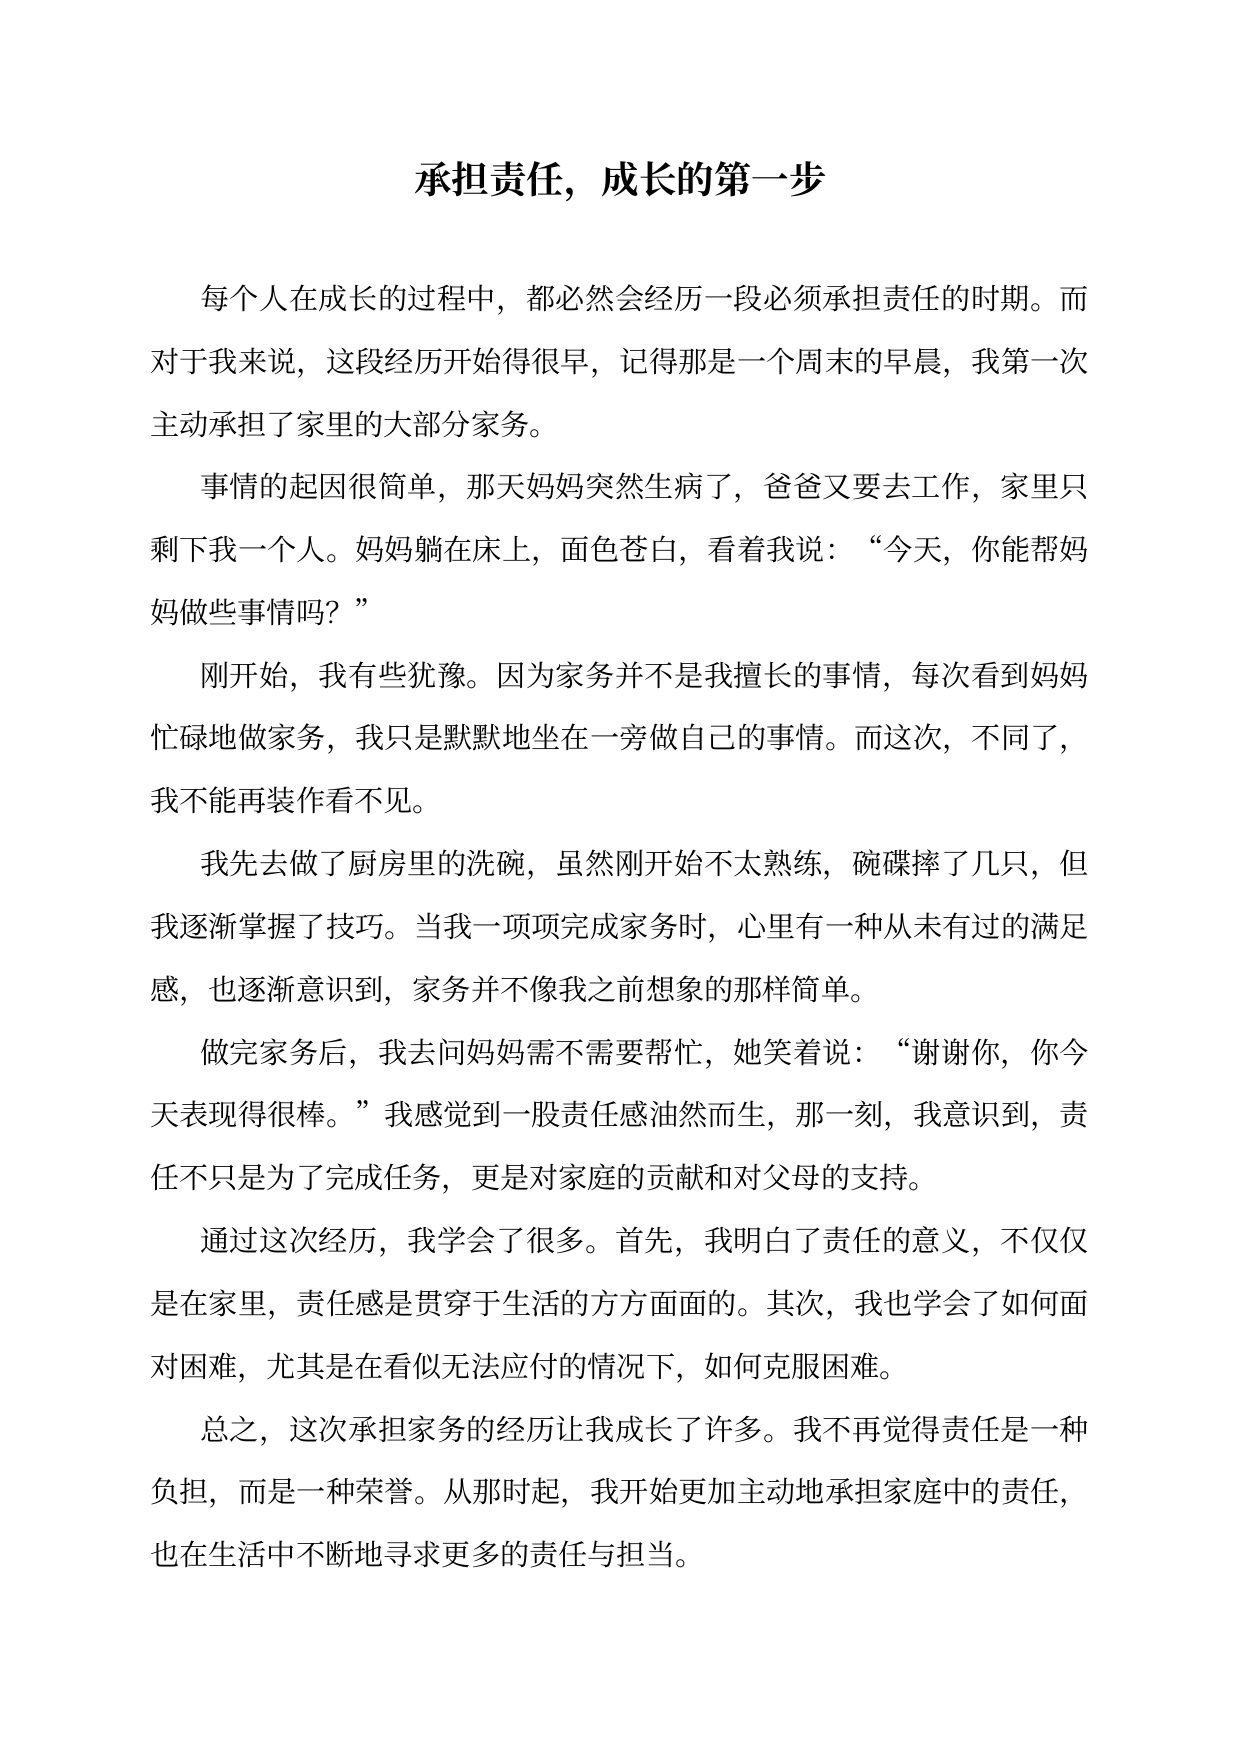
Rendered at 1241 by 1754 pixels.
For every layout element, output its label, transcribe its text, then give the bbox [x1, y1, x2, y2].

text 我先去做了厨房里的洗碗，虽然刚开始不太熟练，碗碟摔了几只，但我逐渐掌握了技巧。当我一项项完成家务时，心里有一种从未有过的满足感，也逐渐意识到，家务并不像我之前想象的那样简单。 [150, 841, 1090, 1008]
subtitle 承担责任，成长的第一步 [150, 150, 1090, 204]
text 每个人在成长的过程中，都必然会经历一段必须承担责任的时期。而对于我来说，这段经历开始得很早，记得那是一个周末的早晨，我第一次主动承担了家里的大部分家务。 [150, 276, 1090, 443]
text 事情的起因很简单，那天妈妈突然生病了，爸爸又要去工作，家里只剩下我一个人。妈妈躺在床上，面色苍白，看着我说：“今天，你能帮妈妈做些事情吗？” [150, 464, 1090, 632]
text 通过这次经历，我学会了很多。首先，我明白了责任的意义，不仅仅是在家里，责任感是贯穿于生活的方方面面的。其次，我也学会了如何面对困难，尤其是在看似无法应付的情况下，如何克服困难。 [150, 1218, 1090, 1385]
text 总之，这次承担家务的经历让我成长了许多。我不再觉得责任是一种负担，而是一种荣誉。从那时起，我开始更加主动地承担家庭中的责任，也在生活中不断地寻求更多的责任与担当。 [150, 1406, 1090, 1574]
text 刚开始，我有些犹豫。因为家务并不是我擅长的事情，每次看到妈妈忙碌地做家务，我只是默默地坐在一旁做自己的事情。而这次，不同了，我不能再装作看不见。 [150, 653, 1090, 820]
text 做完家务后，我去问妈妈需不需要帮忙，她笑着说：“谢谢你，你今天表现得很棒。”我感觉到一股责任感油然而生，那一刻，我意识到，责任不只是为了完成任务，更是对家庭的贡献和对父母的支持。 [150, 1029, 1090, 1197]
